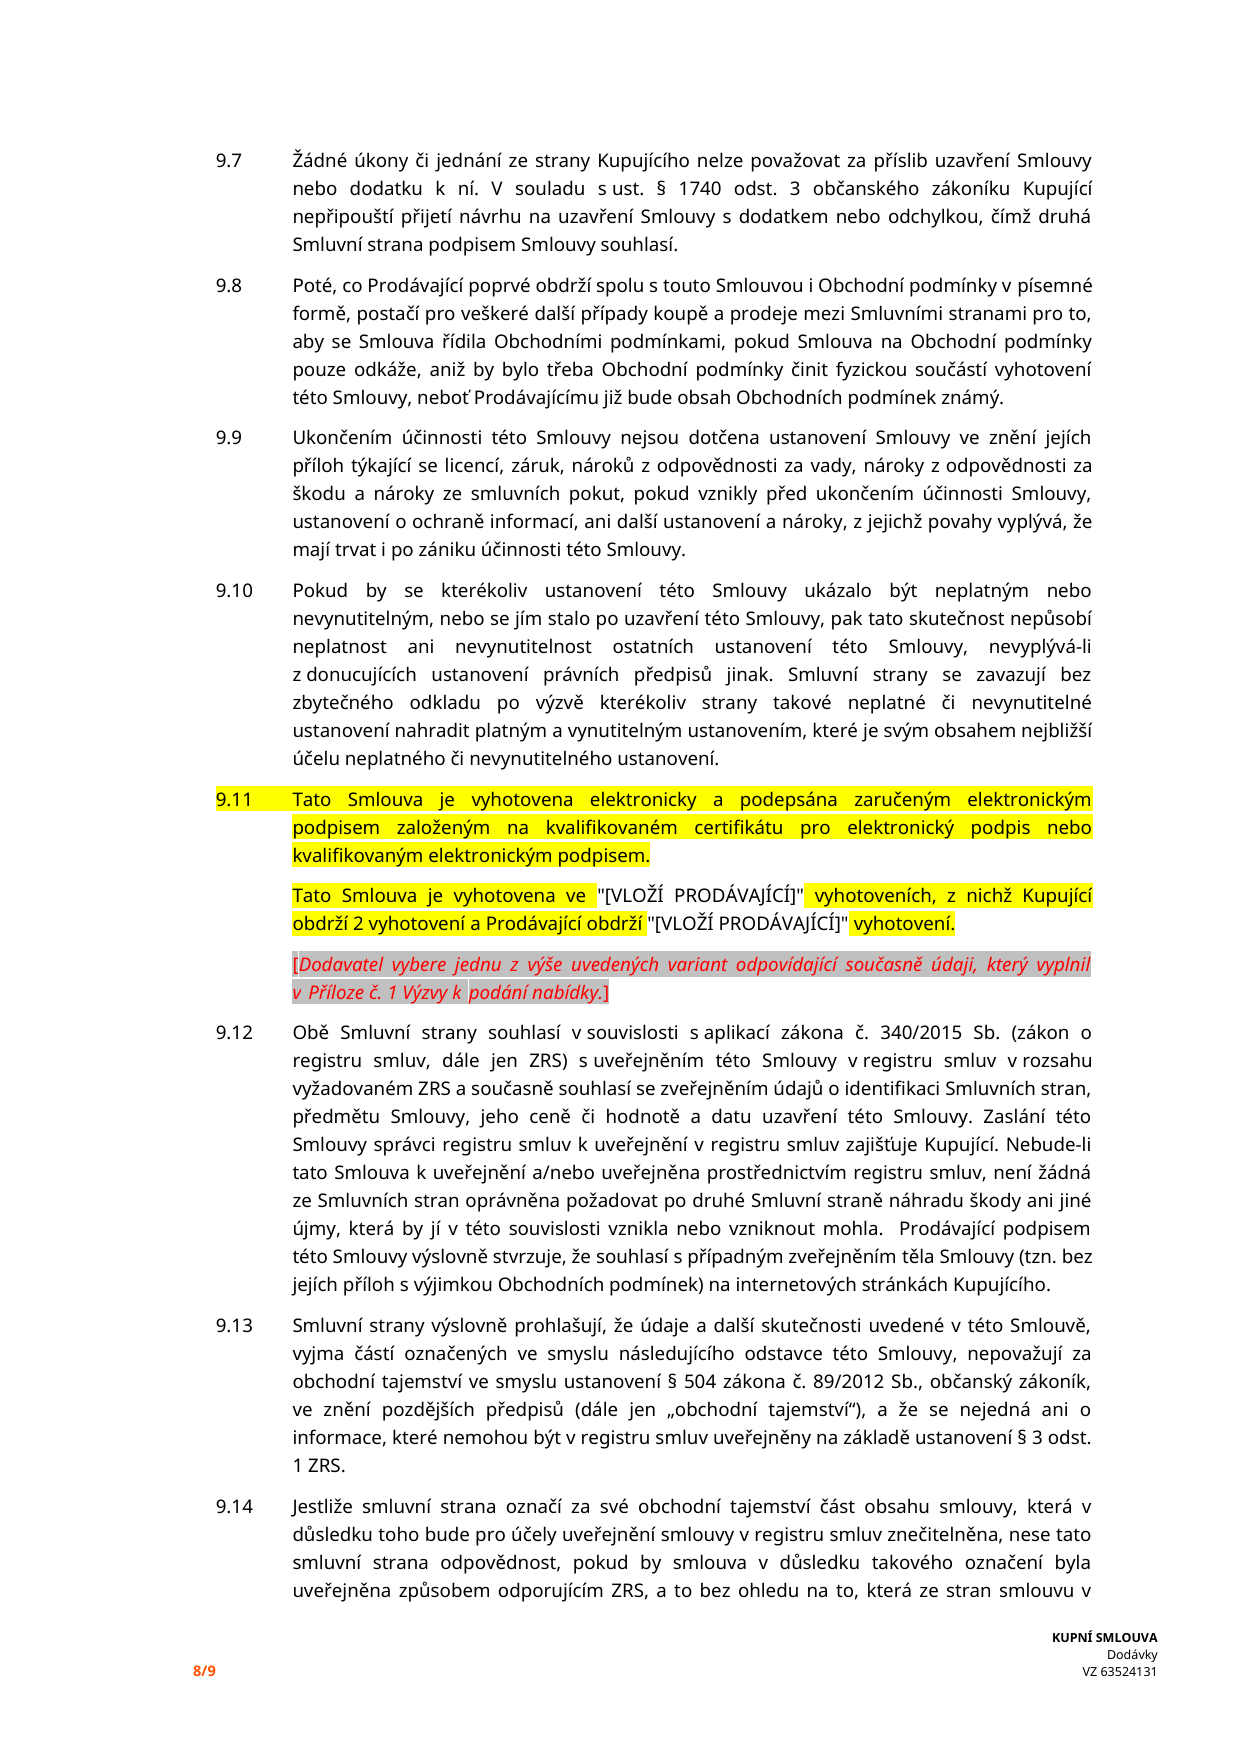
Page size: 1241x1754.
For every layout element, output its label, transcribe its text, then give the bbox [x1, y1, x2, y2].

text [216, 1493, 1093, 1602]
text Žádné úkony či jednání ze strany Kupujícího nelze považovat za příslib uzavření Smlouvy nebo dodatku k ní. V souladu s ust. § 1740 odst. 3 občanského zákoníku Kupující nepřipouští přijetí návrhu na uzavření Smlouvy s dodatkem nebo odchylkou, čímž druhá Smluvní strana podpisem Smlouvy souhlasí. [216, 147, 1093, 257]
text Ukončením účinnosti této Smlouvy nejsou dotčena ustanovení Smlouvy ve znění jejích příloh týkající se licencí, záruk, nároků z odpovědnosti za vady, nároky z odpovědnosti za škodu a nároky ze smluvních pokut, pokud vznikly před ukončením účinnosti Smlouvy, ustanovení o ochraně informací, ani další ustanovení a nároky, z jejichž povahy vyplývá, že mají trvat i po zániku účinnosti této Smlouvy. [216, 425, 1093, 562]
list [Dodavatel vybere jednu z výše uvedených variant odpovídající současně údaji, který vyplnil v Příloze č. 1 Výzvy k podání nabídky.] [292, 951, 1093, 1004]
text Tato Smlouva je vyhotovena elektronicky a podepsána zaručeným elektronickým podpisem založeným na kvalifikovaném certifikátu pro elektronický podpis nebo kvalifikovaným elektronickým podpisem. [216, 811, 1093, 867]
text Obě Smluvní strany souhlasí v souvislosti s aplikací zákona č. 340/2015 Sb. (zákon o registru smluv, dále jen ZRS) s uveřejněním této Smlouvy v registru smluv v rozsahu vyžadovaném ZRS a současně souhlasí se zveřejněním údajů o identifikaci Smluvních stran, předmětu Smlouvy, jeho ceně či hodnotě a datu uzavření této Smlouvy. Zaslání této Smlouvy správci registru smluv k uveřejnění v registru smluv zajišťuje Kupující. Nebude-li tato Smlouva k uveřejnění a/nebo uveřejněna prostřednictvím registru smluv, není žádná ze Smluvních stran oprávněna požadovat po druhé Smluvní straně náhradu škody ani jiné újmy, která by jí v této souvislosti vznikla nebo vzniknout mohla. Prodávající podpisem této Smlouvy výslovně stvrzuje, že souhlasí s případným zveřejněním těla Smlouvy (tzn. bez jejích příloh s výjimkou Obchodních podmínek) na internetových stránkách Kupujícího. [216, 1019, 1093, 1297]
text Pokud by se kterékoliv ustanovení této Smlouvy ukázalo být neplatným nebo nevynutitelným, nebo se jím stalo po uzavření této Smlouvy, pak tato skutečnost nepůsobí neplatnost ani nevynutitelnost ostatních ustanovení této Smlouvy, nevyplývá-li z donucujících ustanovení právních předpisů jinak. Smluvní strany se zavazují bez zbytečného odkladu po výzvě kterékoliv strany takové neplatné či nevynutitelné ustanovení nahradit platným a vynutitelným ustanovením, které je svým obsahem nejbližší účelu neplatného či nevynutitelného ustanovení. [216, 577, 1093, 771]
text Smluvní strany výslovně prohlašují, že údaje a další skutečnosti uvedené v této Smlouvě, vyjma částí označených ve smyslu následujícího odstavce této Smlouvy, nepovažují za obchodní tajemství ve smyslu ustanovení § 504 zákona č. 89/2012 Sb., občanský zákoník, ve znění pozdějších předpisů (dále jen „obchodní tajemství“), a že se nejedná ani o informace, které nemohou být v registru smluv uveřejněny na základě ustanovení § 3 odst. 1 ZRS. [216, 1312, 1093, 1478]
text Poté, co Prodávající poprvé obdrží spolu s touto Smlouvou i Obchodní podmínky v písemné formě, postačí pro veškeré další případy koupě a prodeje mezi Smluvními stranami pro to, aby se Smlouva řídila Obchodními podmínkami, pokud Smlouva na Obchodní podmínky pouze odkáže, aniž by bylo třeba Obchodní podmínky činit fyzickou součástí vyhotovení této Smlouvy, neboť Prodávajícímu již bude obsah Obchodních podmínek známý. [216, 272, 1093, 410]
list Tato Smlouva je vyhotovena ve "[VLOŽÍ PRODÁVAJÍCÍ]" vyhotoveních, z nichž Kupující obdrží 2 vyhotovení a Prodávající obdrží "[VLOŽÍ PRODÁVAJÍCÍ]" vyhotovení. [292, 882, 1093, 936]
